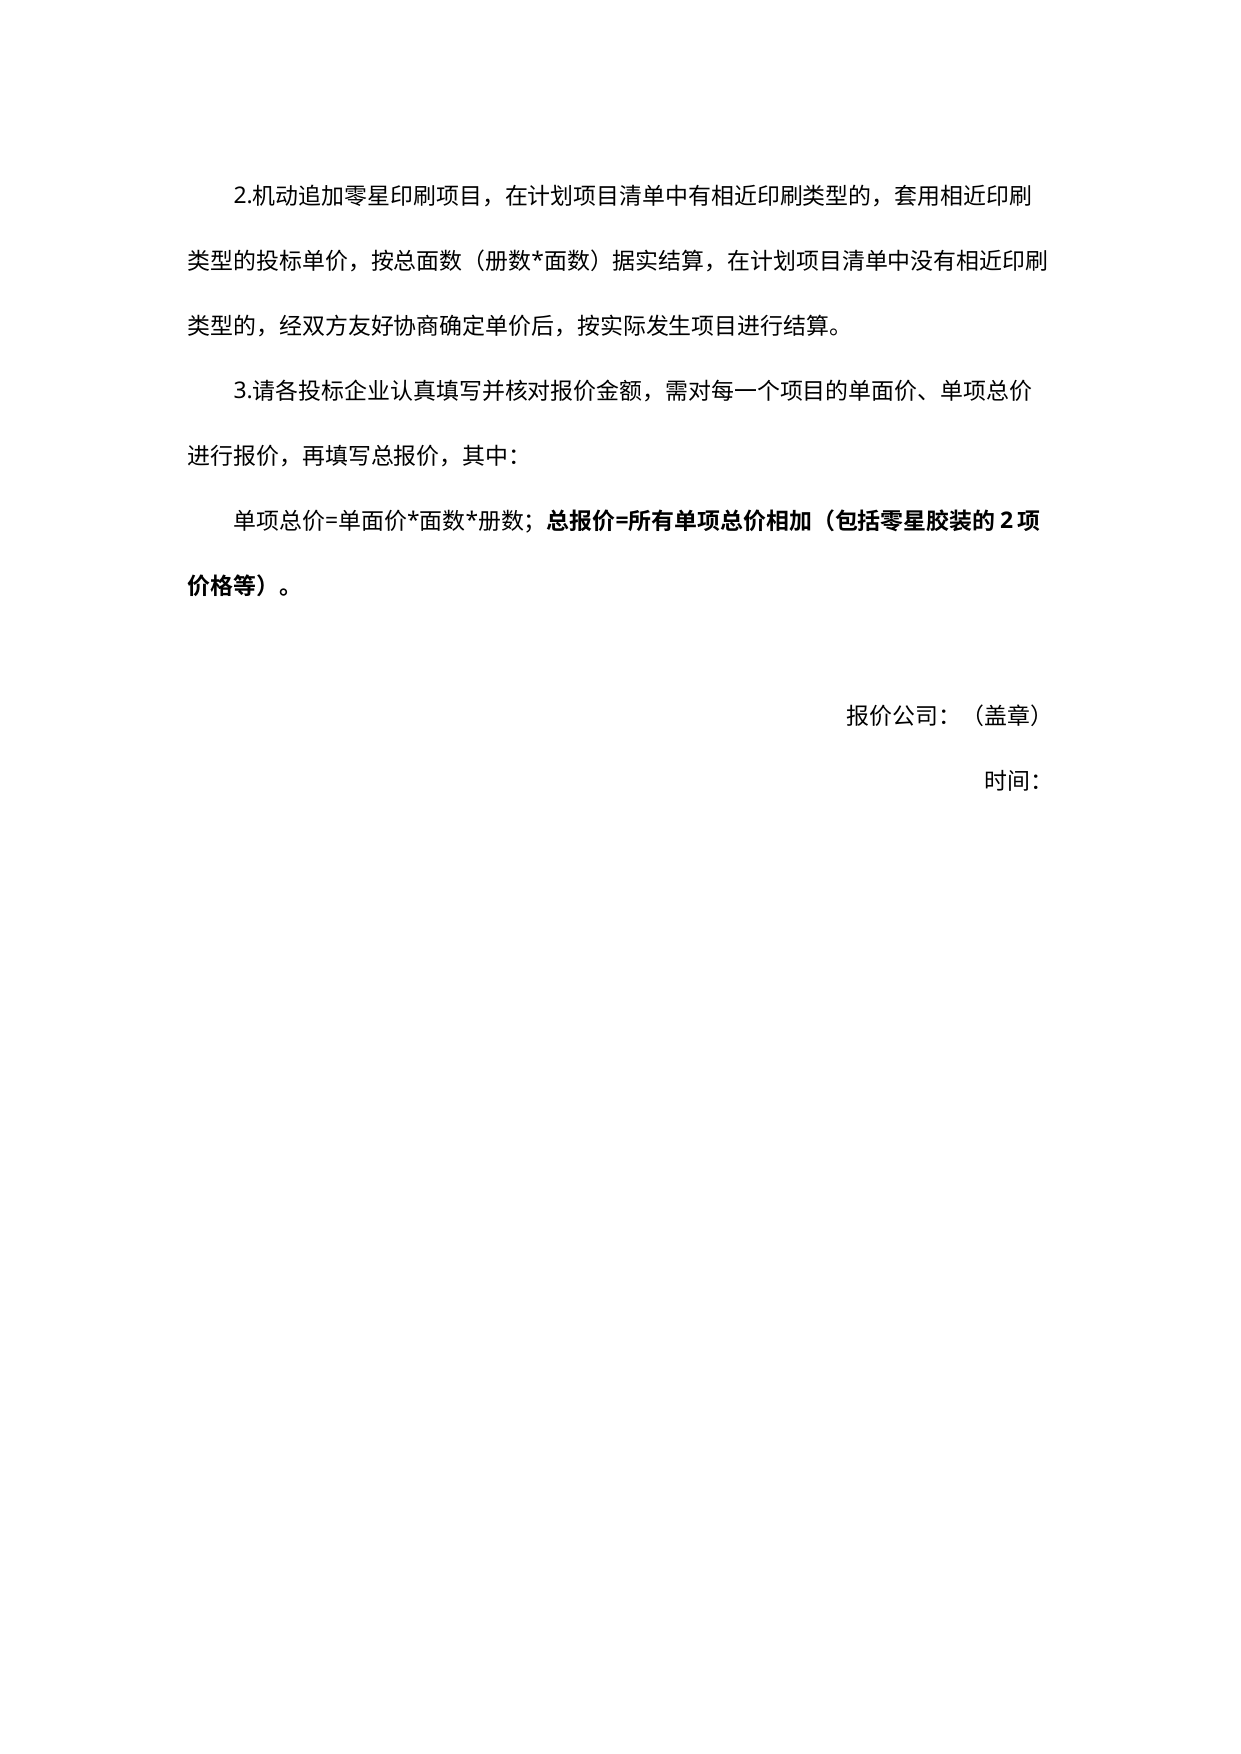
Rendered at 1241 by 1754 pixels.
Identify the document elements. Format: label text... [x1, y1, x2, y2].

text 报价公司：（盖章） [187, 682, 1053, 747]
text 单项总价=单面价*面数*册数；总报价=所有单项总价相加（包括零星胶装的2项价格等）。 [187, 487, 1053, 617]
text 时间： [187, 747, 1053, 812]
text 2.机动追加零星印刷项目，在计划项目清单中有相近印刷类型的，套用相近印刷类型的投标单价，按总面数（册数*面数）据实结算，在计划项目清单中没有相近印刷类型的，经双方友好协商确定单价后，按实际发生项目进行结算。 [187, 162, 1053, 357]
text 3.请各投标企业认真填写并核对报价金额，需对每一个项目的单面价、单项总价进行报价，再填写总报价，其中： [187, 357, 1053, 487]
